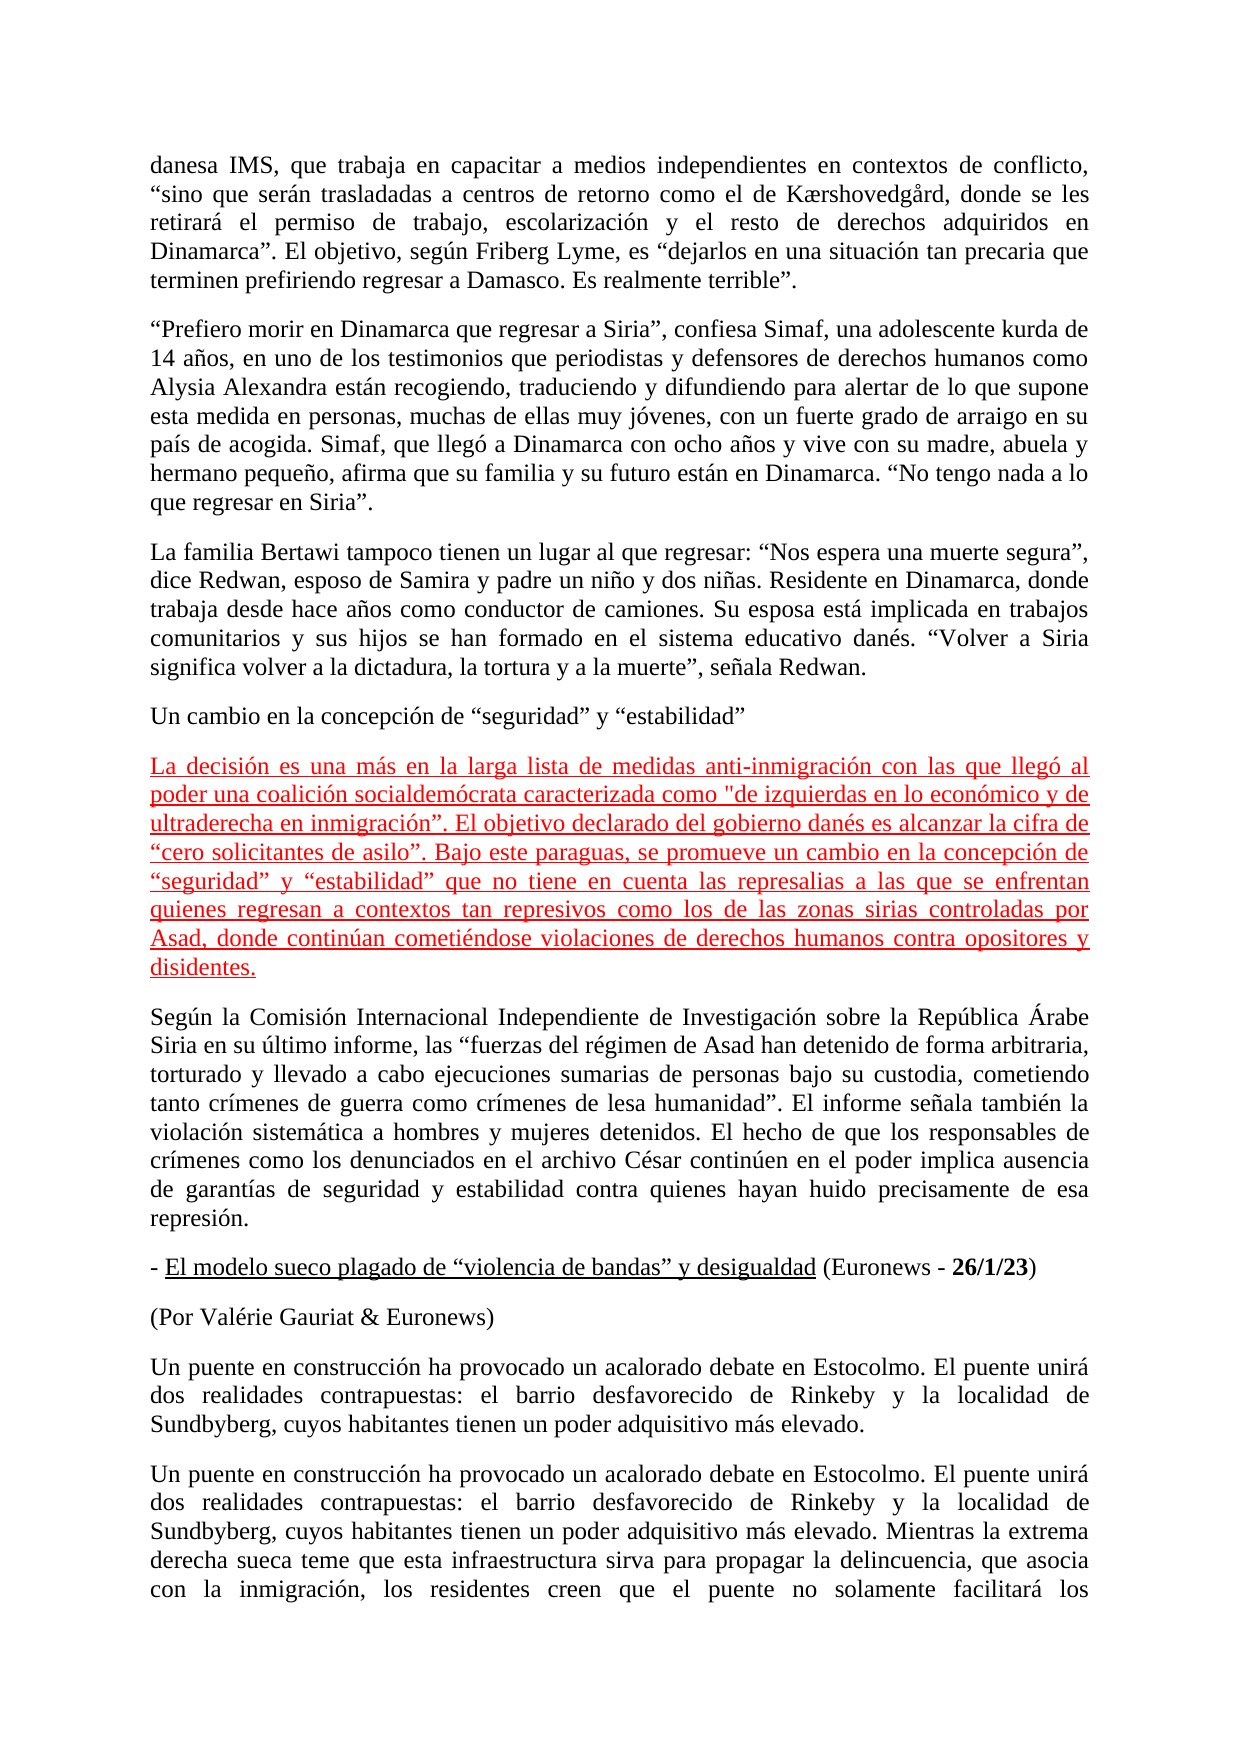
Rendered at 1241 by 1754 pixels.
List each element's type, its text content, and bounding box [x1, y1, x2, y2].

text Según la Comisión Internacional Independiente de Investigación sobre la República Árabe Siria en su último informe, las “fuerzas del régimen de Asad han detenido de forma arbitraria, torturado y llevado a cabo ejecuciones sumarias de personas bajo su custodia, cometiendo tanto crímenes de guerra como crímenes de lesa humanidad”. El informe señala también la violación sistemática a hombres y mujeres detenidos. El hecho de que los responsables de crímenes como los denunciados en el archivo César continúen en el poder implica ausencia de garantías de seguridad y estabilidad contra quienes hayan huido precisamente de esa represión. [150, 1002, 1090, 1232]
text La decisión es una más en la larga lista de medidas anti-inmigración con las que llegó al poder una coalición socialdemócrata caracterizada como "de izquierdas en lo económico y de ultraderecha en inmigración”. El objetivo declarado del gobierno danés es alcanzar la cifra de “cero solicitantes de asilo”. Bajo este paraguas, se promueve un cambio en la concepción de “seguridad” y “estabilidad” que no tiene en cuenta las represalias a las que se enfrentan quienes regresan a contextos tan represivos como los de las zonas sirias controladas por Asad, donde continúan cometiéndose violaciones de derechos humanos contra opositores y disidentes. [150, 892, 1090, 948]
text La decisión es una más en la larga lista de medidas anti-inmigración con las que llegó al poder una coalición socialdemócrata caracterizada como "de izquierdas en lo económico y de ultraderecha en inmigración”. El objetivo declarado del gobierno danés es alcanzar la cifra de “cero solicitantes de asilo”. Bajo este paraguas, se promueve un cambio en la concepción de “seguridad” y “estabilidad” que no tiene en cuenta las represalias a las que se enfrentan quienes regresan a contextos tan represivos como los de las zonas sirias controladas por Asad, donde continúan cometiéndose violaciones de derechos humanos contra opositores y disidentes. [150, 835, 1090, 891]
text (Por Valérie Gauriat & Euronews) [150, 1302, 1090, 1331]
text Un puente en construcción ha provocado un acalorado debate en Estocolmo. El puente unirá dos realidades contrapuestas: el barrio desfavorecido de Rinkeby y la localidad de Sundbyberg, cuyos habitantes tienen un poder adquisitivo más elevado. [150, 1352, 1090, 1438]
text “Prefiero morir en Dinamarca que regresar a Siria”, confiesa Simaf, una adolescente kurda de 14 años, en uno de los testimonios que periodistas y defensores de derechos humanos como Alysia Alexandra están recogiendo, traduciendo y difundiendo para alertar de lo que supone esta medida en personas, muchas de ellas muy jóvenes, con un fuerte grado de arraigo en su país de acogida. Simaf, que llegó a Dinamarca con ocho años y vive con su madre, abuela y hermano pequeño, afirma que su familia y su futuro están en Dinamarca. “No tengo nada a lo que regresar en Siria”. [150, 314, 1090, 516]
text La familia Bertawi tampoco tienen un lugar al que regresar: “Nos espera una muerte segura”, dice Redwan, esposo de Samira y padre un niño y dos niñas. Residente en Dinamarca, donde trabaja desde hace años como conductor de camiones. Su esposa está implicada en trabajos comunitarios y sus hijos se han formado en el sistema educativo danés. “Volver a Siria significa volver a la dictadura, la tortura y a la muerte”, señala Redwan. [150, 537, 1090, 680]
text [150, 150, 1090, 294]
text Un cambio en la concepción de “seguridad” y “estabilidad” [150, 701, 1090, 730]
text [150, 1459, 1090, 1602]
text - El modelo sueco plagado de “violencia de bandas” y desigualdad (Euronews - 26/1/23) [150, 1252, 1090, 1281]
